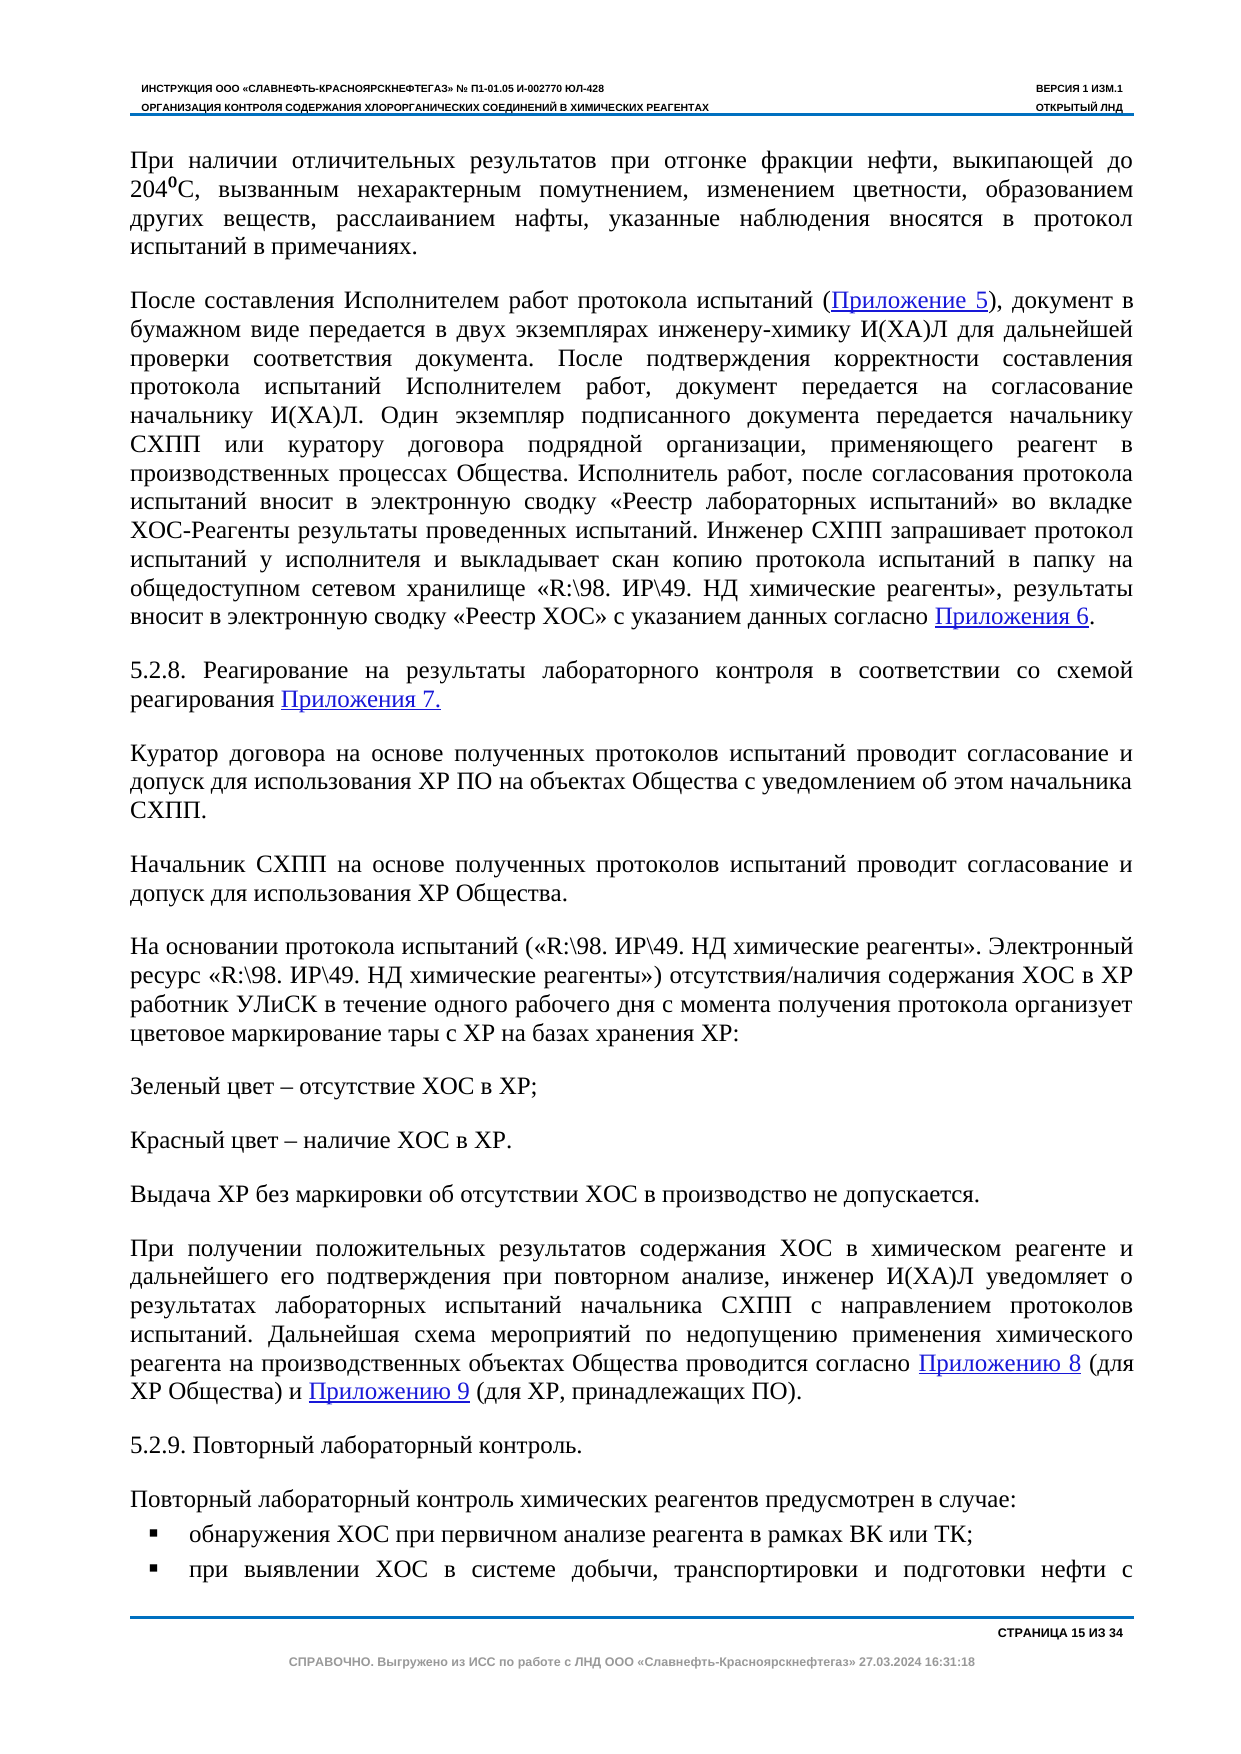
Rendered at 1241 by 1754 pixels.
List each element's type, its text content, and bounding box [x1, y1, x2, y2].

text При наличии отличительных результатов при отгонке фракции нефти, выкипающей до 204⁰С, вызванным нехарактерным помутнением, изменением цветности, образованием других веществ, расслаиванием нафты, указанные наблюдения вносятся в протокол испытаний в примечаниях. [130, 145, 1134, 260]
list Начальник СХПП на основе полученных протоколов испытаний проводит согласование и допуск для использования ХР Общества. [130, 849, 1134, 906]
list Зеленый цвет – отсутствие ХОС в ХР; [130, 1071, 1134, 1100]
text Повторный лабораторный контроль химических реагентов предусмотрен в случае: [130, 1484, 1134, 1513]
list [148, 1554, 1134, 1583]
list На основании протокола испытаний («R:\98. ИР\49. НД химические реагенты». Электронный ресурс «R:\98. ИР\49. НД химические реагенты») отсутствия/наличия содержания ХОС в ХР работник УЛиСК в течение одного рабочего дня с момента получения протокола организует цветовое маркирование тары с ХР на базах хранения ХР: [130, 931, 1134, 1046]
list Куратор договора на основе полученных протоколов испытаний проводит согласование и допуск для использования ХР ПО на объектах Общества с уведомлением об этом начальника СХПП. [130, 738, 1134, 824]
text При получении положительных результатов содержания ХОС в химическом реагенте и дальнейшего его подтверждения при повторном анализе, инженер И(ХА)Л уведомляет о результатах лабораторных испытаний начальника СХПП с направлением протоколов испытаний. Дальнейшая схема мероприятий по недопущению применения химического реагента на производственных объектах Общества проводится согласно Приложению 8 (для ХР Общества) и Приложению 9 (для ХР, принадлежащих ПО). [130, 1233, 1134, 1405]
list обнаружения ХОС при первичном анализе реагента в рамках ВК или ТК; [148, 1519, 1134, 1548]
list Выдача ХР без маркировки об отсутствии ХОС в производство не допускается. [130, 1179, 1134, 1208]
list Красный цвет – наличие ХОС в ХР. [130, 1125, 1134, 1154]
text 5.2.8. Реагирование на результаты лабораторного контроля в соответствии со схемой реагирования Приложения 7. [130, 655, 1134, 713]
text После составления Исполнителем работ протокола испытаний (Приложение 5), документ в бумажном виде передается в двух экземплярах инженеру-химику И(ХА)Л для дальнейшей проверки соответствия документа. После подтверждения корректности составления протокола испытаний Исполнителем работ, документ передается на согласование начальнику И(ХА)Л. Один экземпляр подписанного документа передается начальнику СХПП или куратору договора подрядной организации, применяющего реагент в производственных процессах Общества. Исполнитель работ, после согласования протокола испытаний вносит в электронную сводку «Реестр лабораторных испытаний» во вкладке ХОС-Реагенты результаты проведенных испытаний. Инженер СХПП запрашивает протокол испытаний у исполнителя и выкладывает скан копию протокола испытаний в папку на общедоступном сетевом хранилище «R:\98. ИР\49. НД химические реагенты», результаты вносит в электронную сводку «Реестр ХОС» с указанием данных согласно Приложения 6. [130, 285, 1134, 630]
text 5.2.9. Повторный лабораторный контроль. [130, 1430, 1134, 1459]
